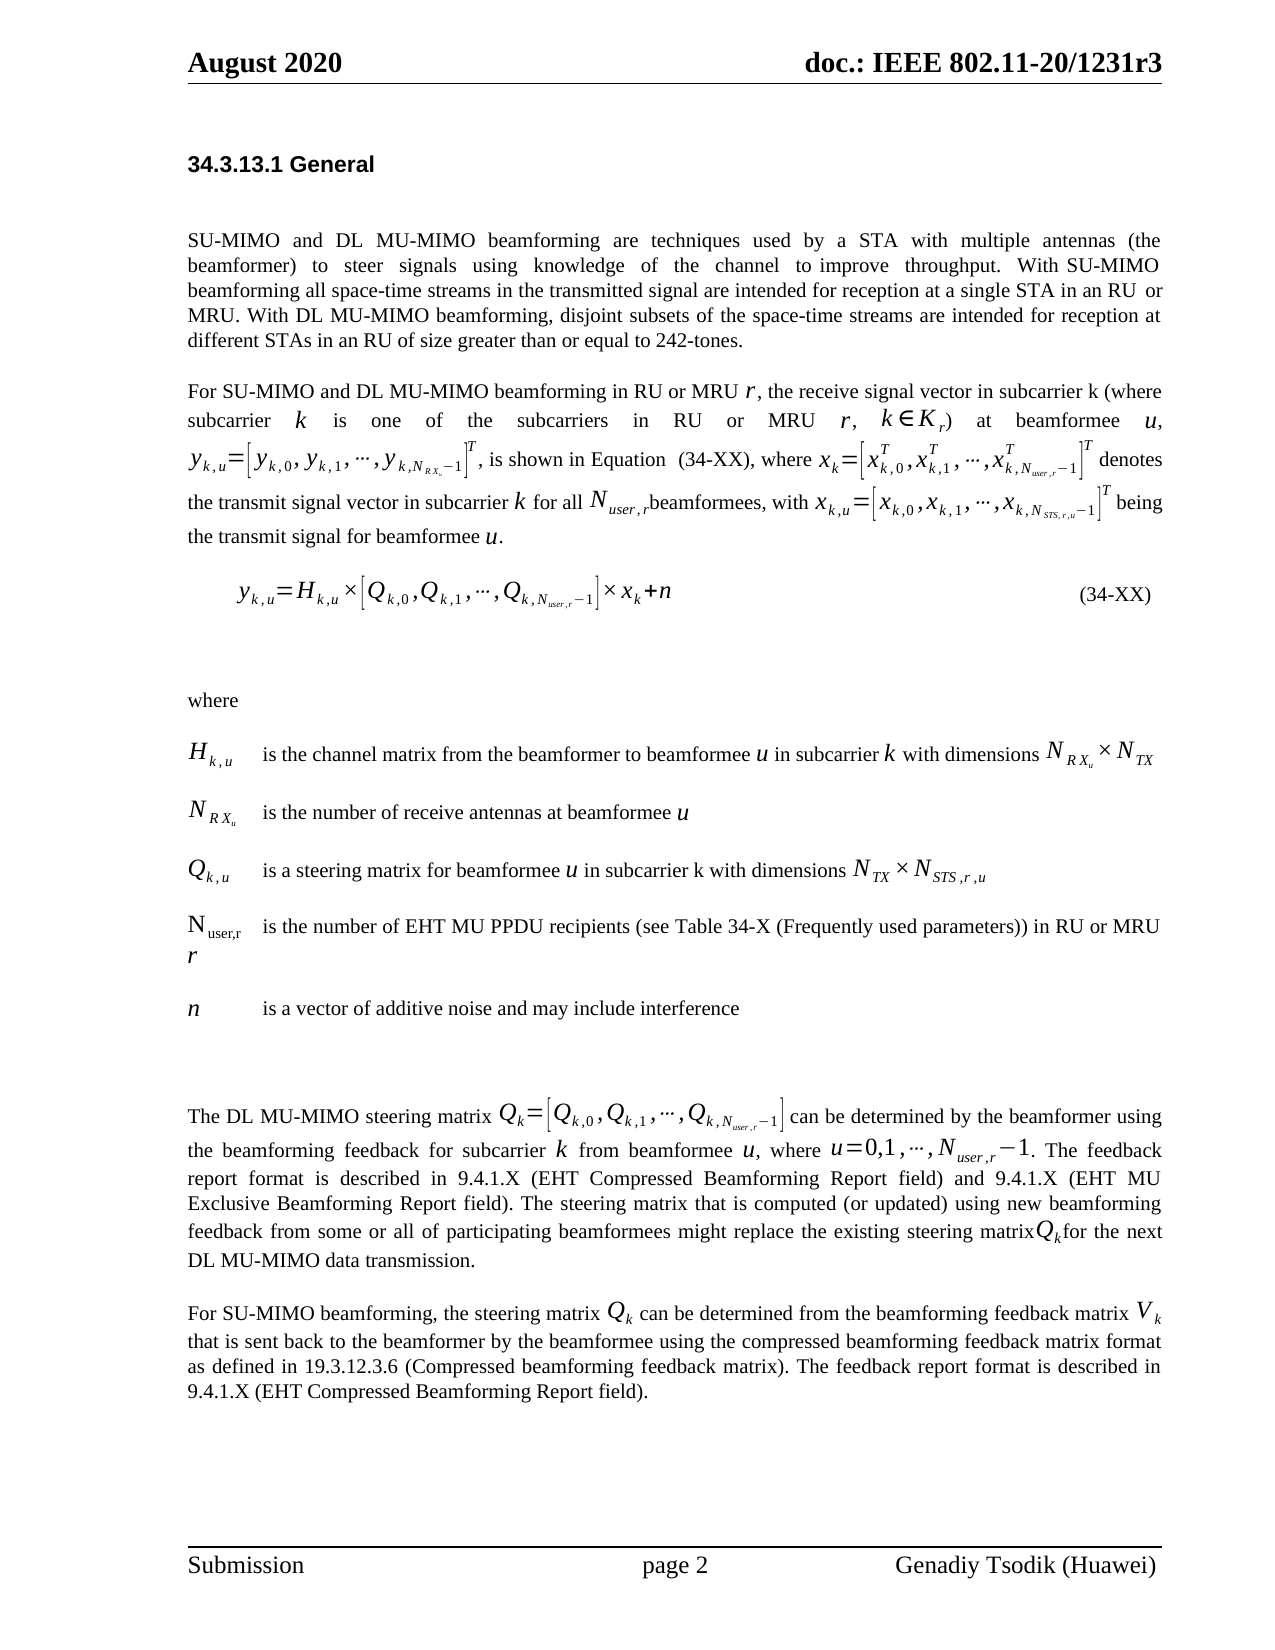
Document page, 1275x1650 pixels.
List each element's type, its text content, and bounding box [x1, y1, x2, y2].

text where [187, 687, 1162, 712]
text is the number of receive antennas at beamformee [187, 796, 1162, 829]
text is the number of EHT MU PPDU recipients (see Table 34-X (Frequently used parameters)) in RU or MRU [187, 911, 1162, 969]
text 34.3.13.1 General [187, 150, 1162, 177]
table_header (34-XX) [1068, 550, 1162, 612]
table_header [225, 550, 1068, 612]
text SU-MIMO and DL MU-MIMO beamforming are techniques used by a STA with multiple antennas (the beamformer) to steer signals using knowledge of the channel to improve throughput. With SU-MIMO beamforming all space-time streams in the transmitted signal are intended for reception at a single STA in an RU or MRU. With DL MU-MIMO beamforming, disjoint subsets of the space-time streams are intended for reception at different STAs in an RU of size greater than or equal to 242-tones. [187, 227, 1162, 352]
text For SU-MIMO beamforming, the steering matrix can be determined from the beamforming feedback matrix that is sent back to the beamformer by the beamformee using the compressed beamforming feedback matrix format as defined in 19.3.12.3.6 (Compressed beamforming feedback matrix). The feedback report format is described in 9.4.1.X (EHT Compressed Beamforming Report field). [187, 1297, 1162, 1403]
text The DL MU-MIMO steering matrix can be determined by the beamformer using the beamforming feedback for subcarrier from beamformee , where . The feedback report format is described in 9.4.1.X (EHT Compressed Beamforming Report field) and 9.4.1.X (EHT MU Exclusive Beamforming Report field). The steering matrix that is computed (or updated) using new beamforming feedback from some or all of participating beamformees might replace the existing steering matrixfor the next DL MU-MIMO data transmission. [187, 1097, 1162, 1272]
text For SU-MIMO and DL MU-MIMO beamforming in RU or MRU , the receive signal vector in subcarrier k (where subcarrier is one of the subcarriers in RU or MRU , ) at beamformee , , is shown in Equation (34-XX), where denotes the transmit signal vector in subcarrier for all beamformees, with being the transmit signal for beamformee . [187, 377, 1162, 550]
text is the channel matrix from the beamformer to beamformee in subcarrier with dimensions [187, 737, 1162, 771]
text is a steering matrix for beamformee in subcarrier k with dimensions [187, 854, 1162, 886]
text is a vector of additive noise and may include interference [187, 994, 1162, 1022]
